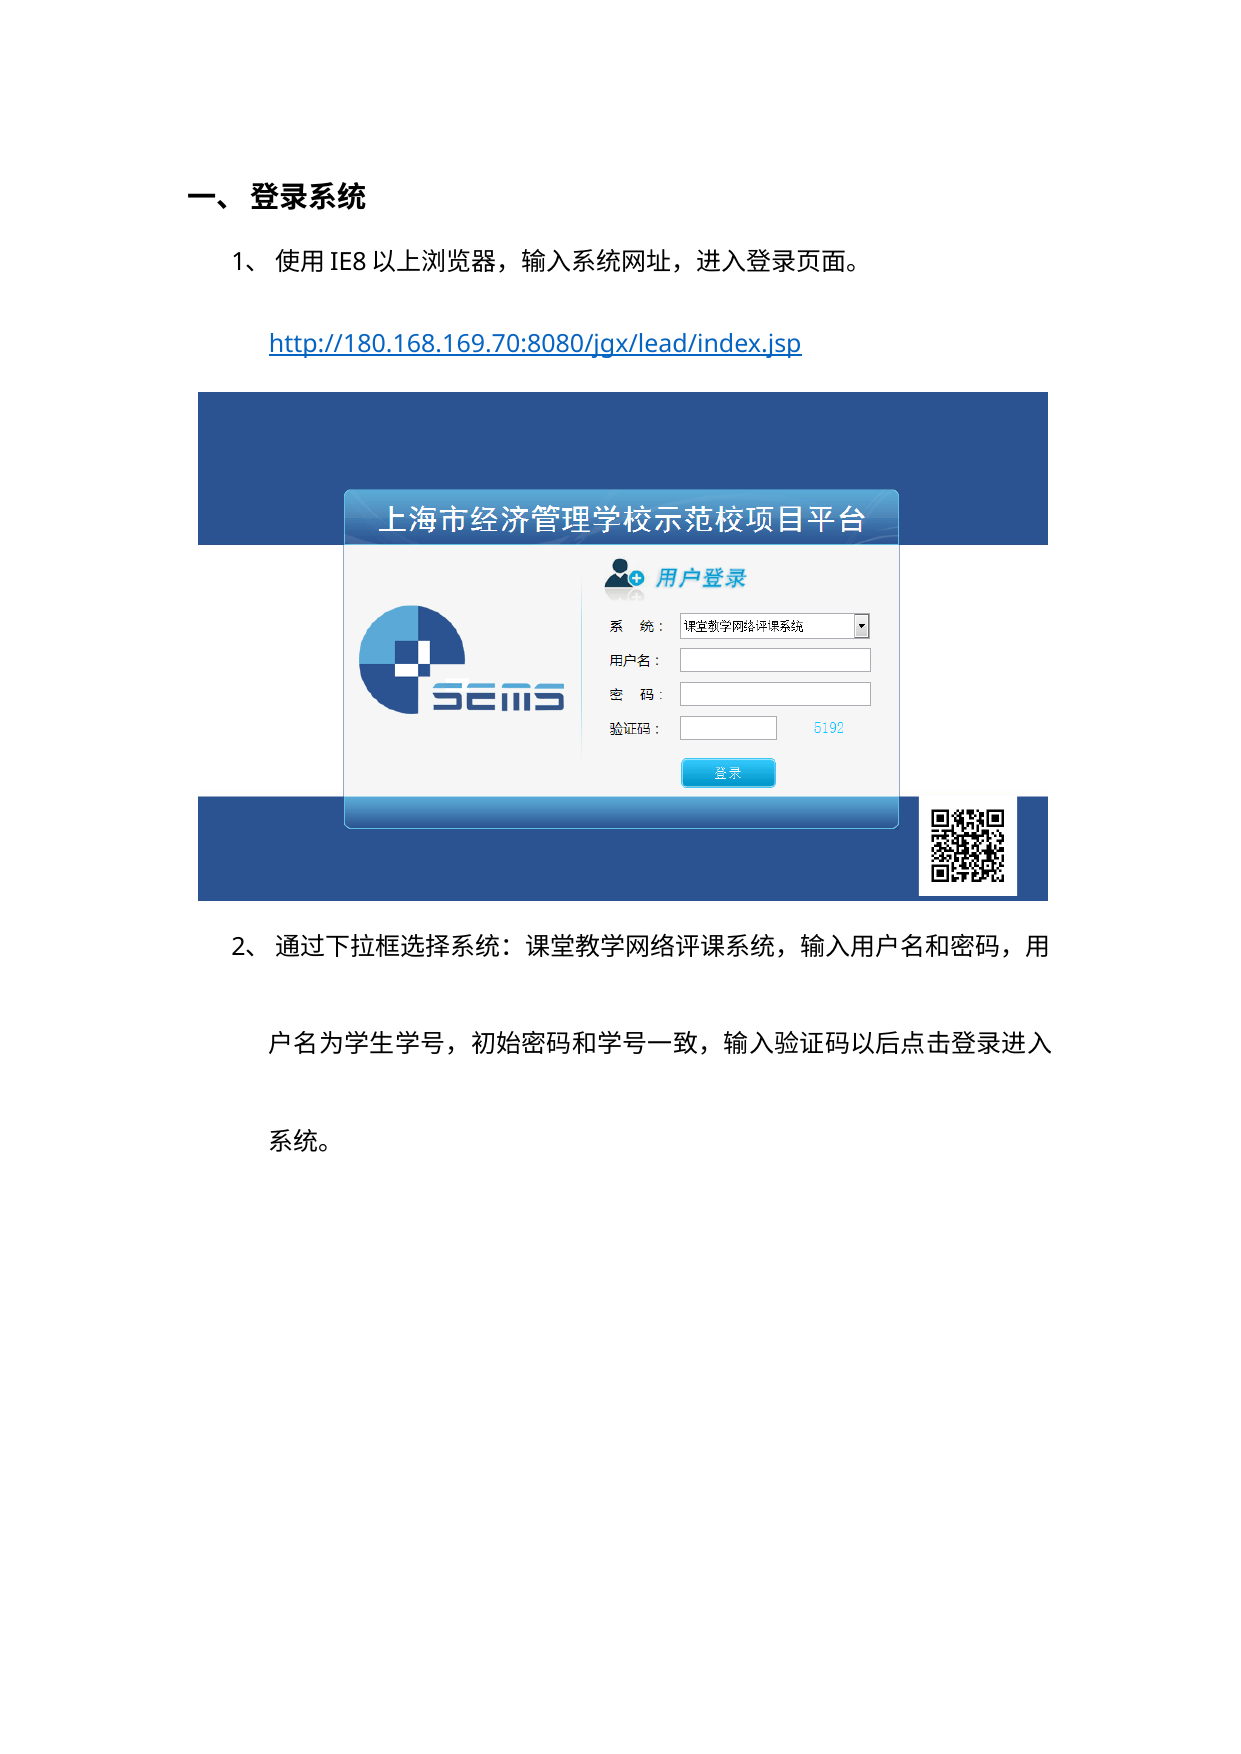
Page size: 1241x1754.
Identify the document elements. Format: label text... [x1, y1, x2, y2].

text http://180.168.169.70:8080/jgx/lead/index.jsp [231, 310, 1053, 375]
list 登录系统 [187, 162, 1053, 227]
picture [187, 392, 1055, 907]
list 使用IE8以上浏览器，输入系统网址，进入登录页面。 [231, 227, 1053, 292]
list 通过下拉框选择系统：课堂教学网络评课系统，输入用户名和密码，用户名为学生学号，初始密码和学号一致，输入验证码以后点击登录进入系统。 [231, 912, 1053, 1172]
